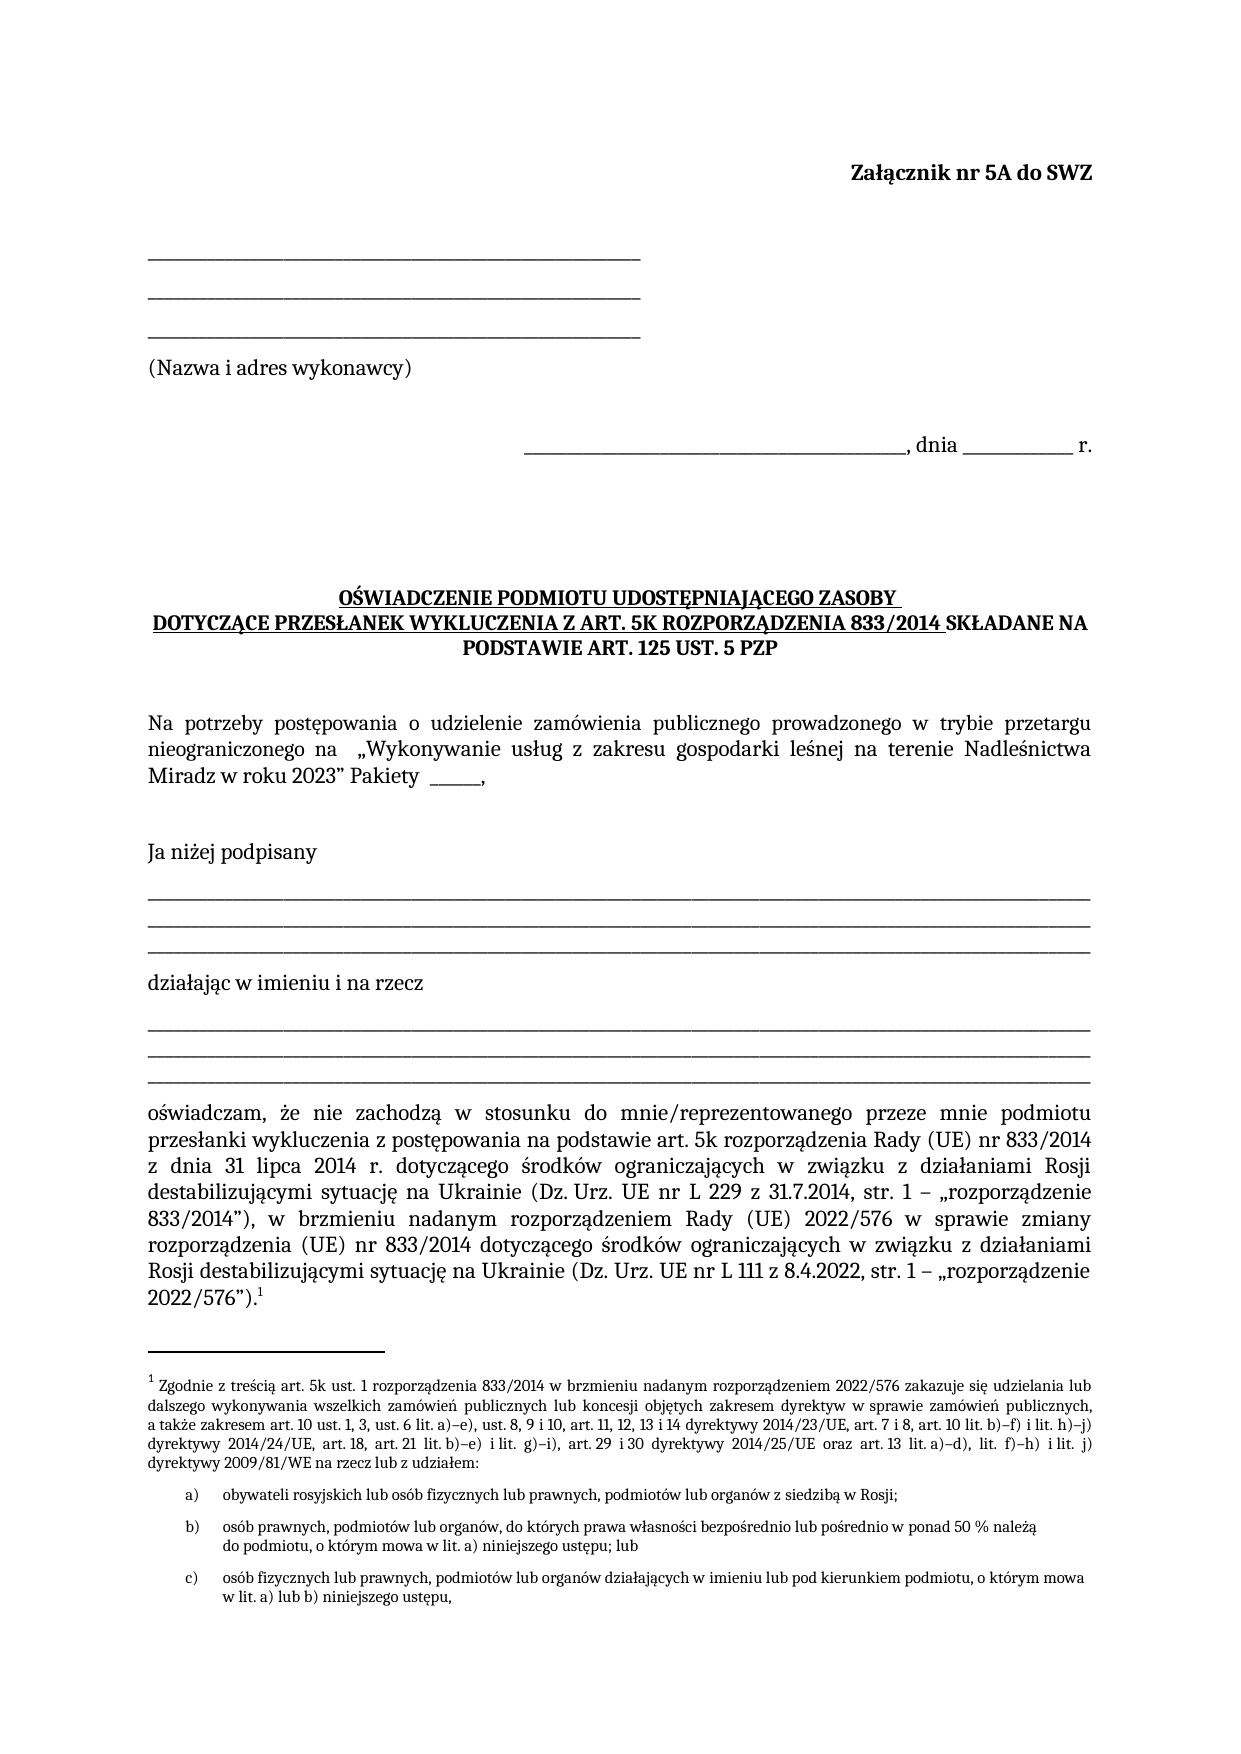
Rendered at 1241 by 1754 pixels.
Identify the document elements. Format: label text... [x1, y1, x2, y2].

text Załącznik nr 5A do SWZ [148, 160, 1093, 186]
text __________________________________________________________ [148, 238, 1093, 264]
text (Nazwa i adres wykonawcy) [148, 354, 1093, 381]
text OŚWIADCZENIE PODMIOTU UDOSTĘPNIAJĄCEGO ZASOBY DOTYCZĄCE PRZESŁANEK WYKLUCZENIA Z ART. 5K ROZPORZĄDZENIA 833/2014 SKŁADANE NA PODSTAWIE ART. 125 UST. 5 PZP [148, 585, 1093, 661]
text __________________________________________________________ [148, 316, 1093, 342]
text _____________________________________________, dnia _____________ r. [148, 432, 1093, 458]
text _____________________________________________________________________________________________________________________________________________________________________________________________________________________________________________________________________________________________________________________________________________ [148, 1008, 1093, 1087]
text Na potrzeby postępowania o udzielenie zamówienia publicznego prowadzonego w trybie przetargu nieograniczonego na „Wykonywanie usług z zakresu gospodarki leśnej na terenie Nadleśnictwa Miradz w roku 2023” Pakiety ______, [148, 711, 1093, 789]
text _____________________________________________________________________________________________________________________________________________________________________________________________________________________________________________________________________________________________________________________________________________ [148, 878, 1093, 957]
text __________________________________________________________ [148, 277, 1093, 303]
text oświadczam, że nie zachodzą w stosunku do mnie/reprezentowanego przeze mnie podmiotu przesłanki wykluczenia z postępowania na podstawie art. 5k rozporządzenia Rady (UE) nr 833/2014 z dnia 31 lipca 2014 r. dotyczącego środków ograniczających w związku z działaniami Rosji destabilizującymi sytuację na Ukrainie (Dz. Urz. UE nr L 229 z 31.7.2014, str. 1 – „rozporządzenie 833/2014”), w brzmieniu nadanym rozporządzeniem Rady (UE) 2022/576 w sprawie zmiany rozporządzenia (UE) nr 833/2014 dotyczącego środków ograniczających w związku z działaniami Rosji destabilizującymi sytuację na Ukrainie (Dz. Urz. UE nr L 111 z 8.4.2022, str. 1 – „rozporządzenie 2022/576”). [148, 1100, 1093, 1311]
text działając w imieniu i na rzecz [148, 969, 1093, 996]
text Ja niżej podpisany [148, 839, 1093, 866]
